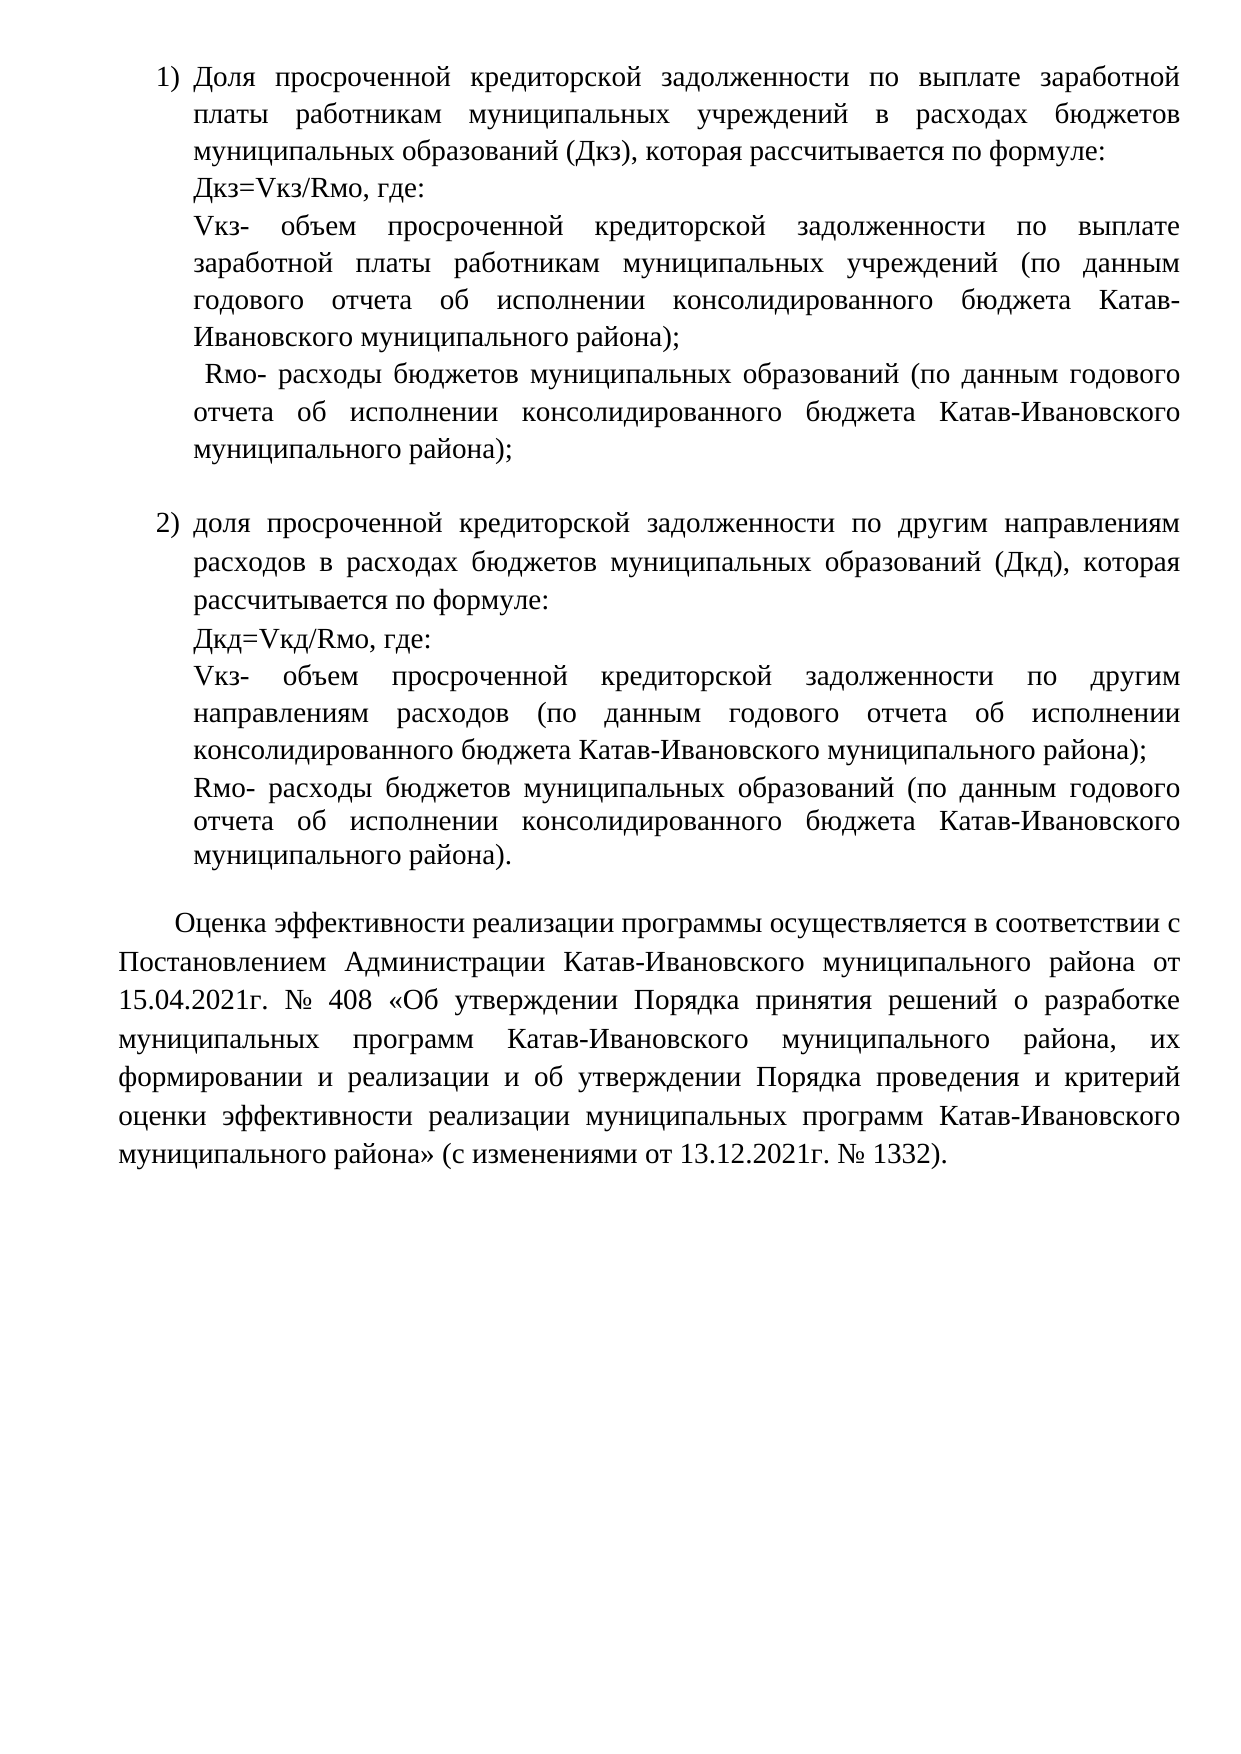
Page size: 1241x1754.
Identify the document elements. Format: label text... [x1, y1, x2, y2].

list Vкз- объем просроченной кредиторской задолженности по выплате заработной платы работникам муниципальных учреждений (по данным годового отчета об исполнении консолидированного бюджета Катав-Ивановского муниципального района); [193, 208, 1181, 353]
list Доля просроченной кредиторской задолженности по выплате заработной платы работникам муниципальных учреждений в расходах бюджетов муниципальных образований (Дкз), которая рассчитывается по формуле: [156, 59, 1181, 167]
text Оценка эффективности реализации программы осуществляется в соответствии с Постановлением Администрации Катав-Ивановского муниципального района от 15.04.2021г. № 408 «Об утверждении Порядка принятия решений о разработке муниципальных программ Катав-Ивановского муниципального района, их формировании и реализации и об утверждении Порядка проведения и критерий оценки эффективности реализации муниципальных программ Катав-Ивановского муниципального района» (с изменениями от 13.12.2021г. № 1332). [118, 905, 1181, 1170]
list Rмо- расходы бюджетов муниципальных образований (по данным годового отчета об исполнении консолидированного бюджета Катав-Ивановского муниципального района); [193, 357, 1181, 464]
list Vкз- объем просроченной кредиторской задолженности по другим направлениям расходов (по данным годового отчета об исполнении консолидированного бюджета Катав-Ивановского муниципального района); [193, 658, 1181, 766]
list Дкз=Vкз/Rмо, где: [193, 171, 1181, 204]
list Rмо- расходы бюджетов муниципальных образований (по данным годового отчета об исполнении консолидированного бюджета Катав-Ивановского муниципального района). [193, 770, 1181, 870]
list Дкд=Vкд/Rмо, где: [193, 621, 1181, 654]
list доля просроченной кредиторской задолженности по другим направлениям расходов в расходах бюджетов муниципальных образований (Дкд), которая рассчитывается по формуле: [156, 505, 1181, 616]
